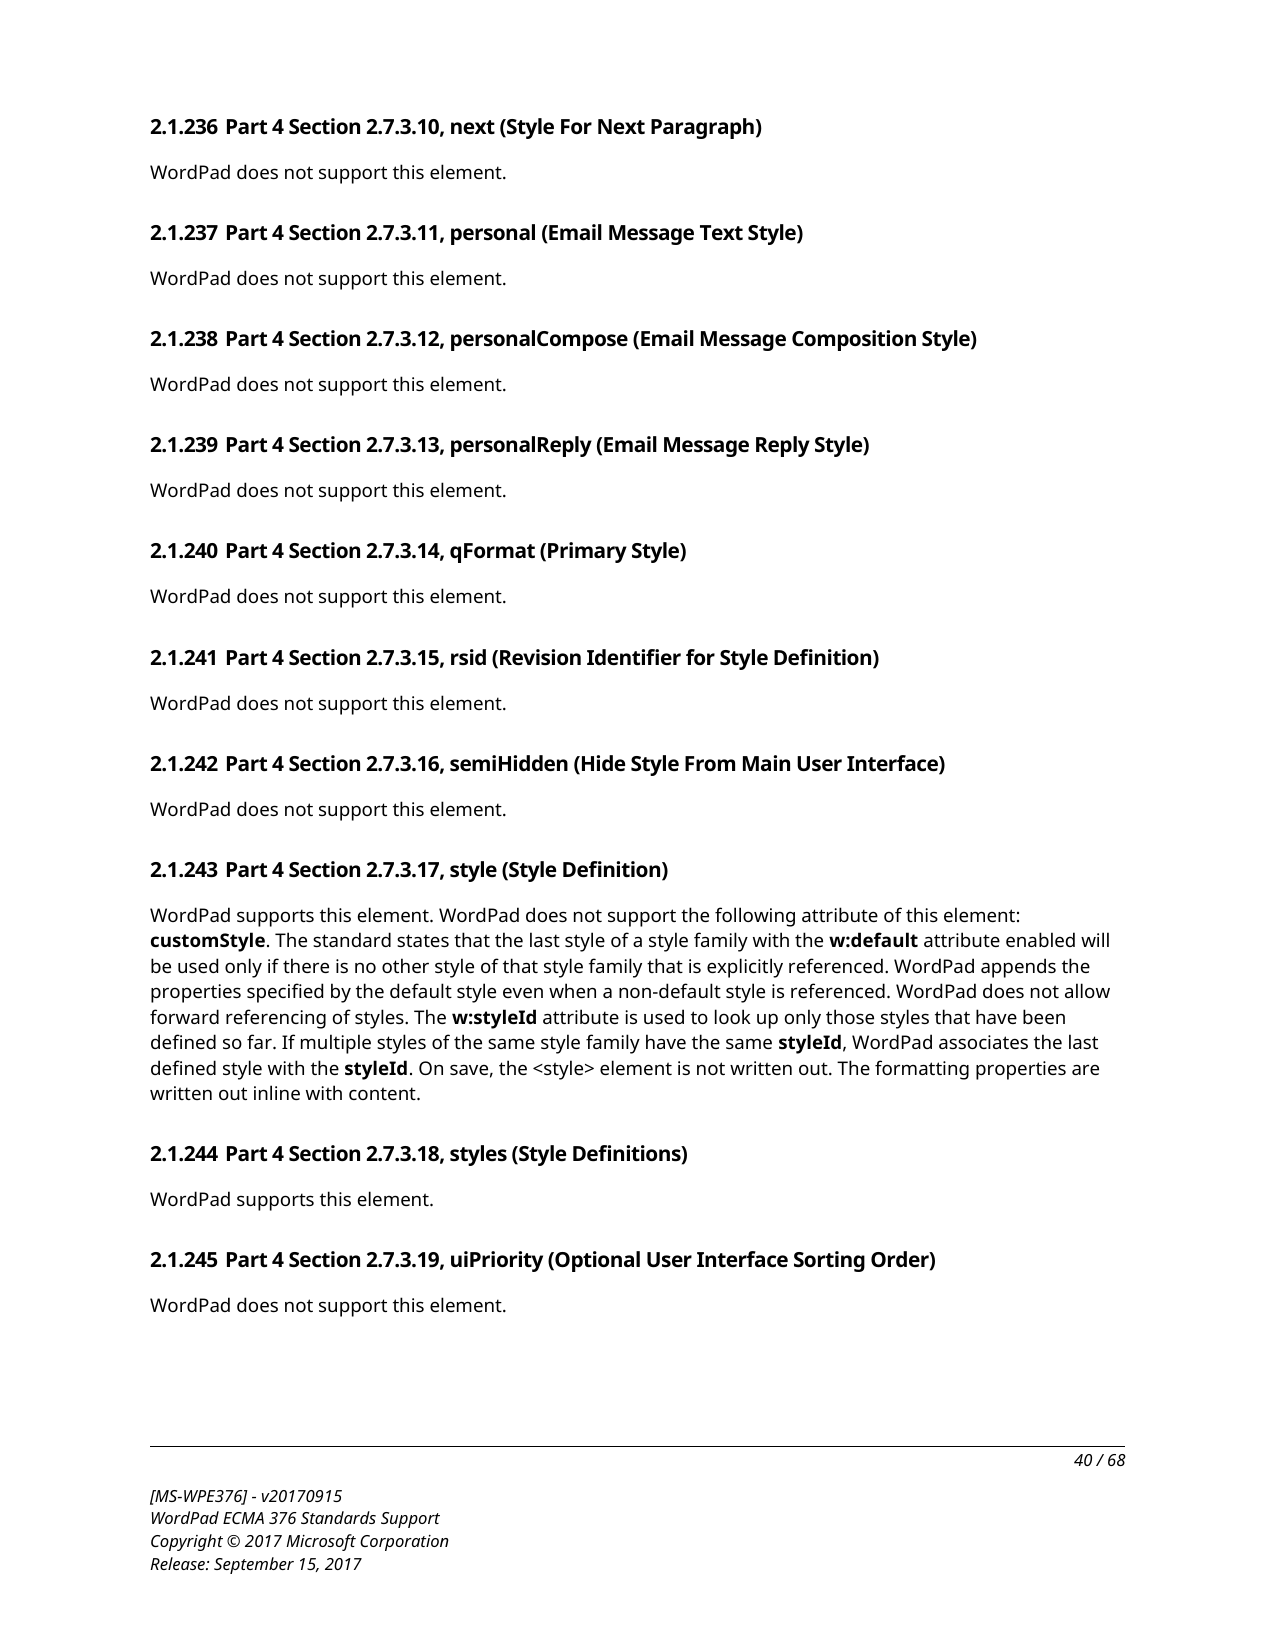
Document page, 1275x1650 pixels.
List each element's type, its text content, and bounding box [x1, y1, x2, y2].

text WordPad supports this element. [150, 1187, 1125, 1212]
subtitle Part 4 Section 2.7.3.16, semiHidden (Hide Style From Main User Interface) [150, 749, 1125, 777]
subtitle Part 4 Section 2.7.3.14, qFormat (Primary Style) [150, 537, 1125, 565]
subtitle Part 4 Section 2.7.3.18, styles (Style Definitions) [150, 1139, 1125, 1168]
subtitle Part 4 Section 2.7.3.10, next (Style For Next Paragraph) [150, 112, 1125, 141]
subtitle Part 4 Section 2.7.3.12, personalCompose (Email Message Composition Style) [150, 324, 1125, 353]
text WordPad does not support this element. [150, 1293, 1125, 1318]
text WordPad does not support this element. [150, 690, 1125, 715]
subtitle Part 4 Section 2.7.3.17, style (Style Definition) [150, 855, 1125, 883]
text WordPad does not support this element. [150, 160, 1125, 185]
subtitle Part 4 Section 2.7.3.19, uiPriority (Optional User Interface Sorting Order) [150, 1246, 1125, 1274]
subtitle Part 4 Section 2.7.3.11, personal (Email Message Text Style) [150, 218, 1125, 247]
text WordPad supports this element. WordPad does not support the following attribute of this element: customStyle. The standard states that the last style of a style family with the w:default attribute enabled will be used only if there is no other style of that style family that is explicitly referenced. WordPad appends the properties specified by the default style even when a non-default style is referenced. WordPad does not allow forward referencing of styles. The w:styleId attribute is used to look up only those styles that have been defined so far. If multiple styles of the same style family have the same styleId, WordPad associates the last defined style with the styleId. On save, the <style> element is not written out. The formatting properties are written out inline with content. [150, 902, 1125, 1106]
subtitle Part 4 Section 2.7.3.15, rsid (Revision Identifier for Style Definition) [150, 643, 1125, 671]
subtitle Part 4 Section 2.7.3.13, personalReply (Email Message Reply Style) [150, 431, 1125, 459]
text WordPad does not support this element. [150, 266, 1125, 291]
text WordPad does not support this element. [150, 372, 1125, 397]
text WordPad does not support this element. [150, 584, 1125, 609]
text WordPad does not support this element. [150, 478, 1125, 503]
text WordPad does not support this element. [150, 796, 1125, 821]
